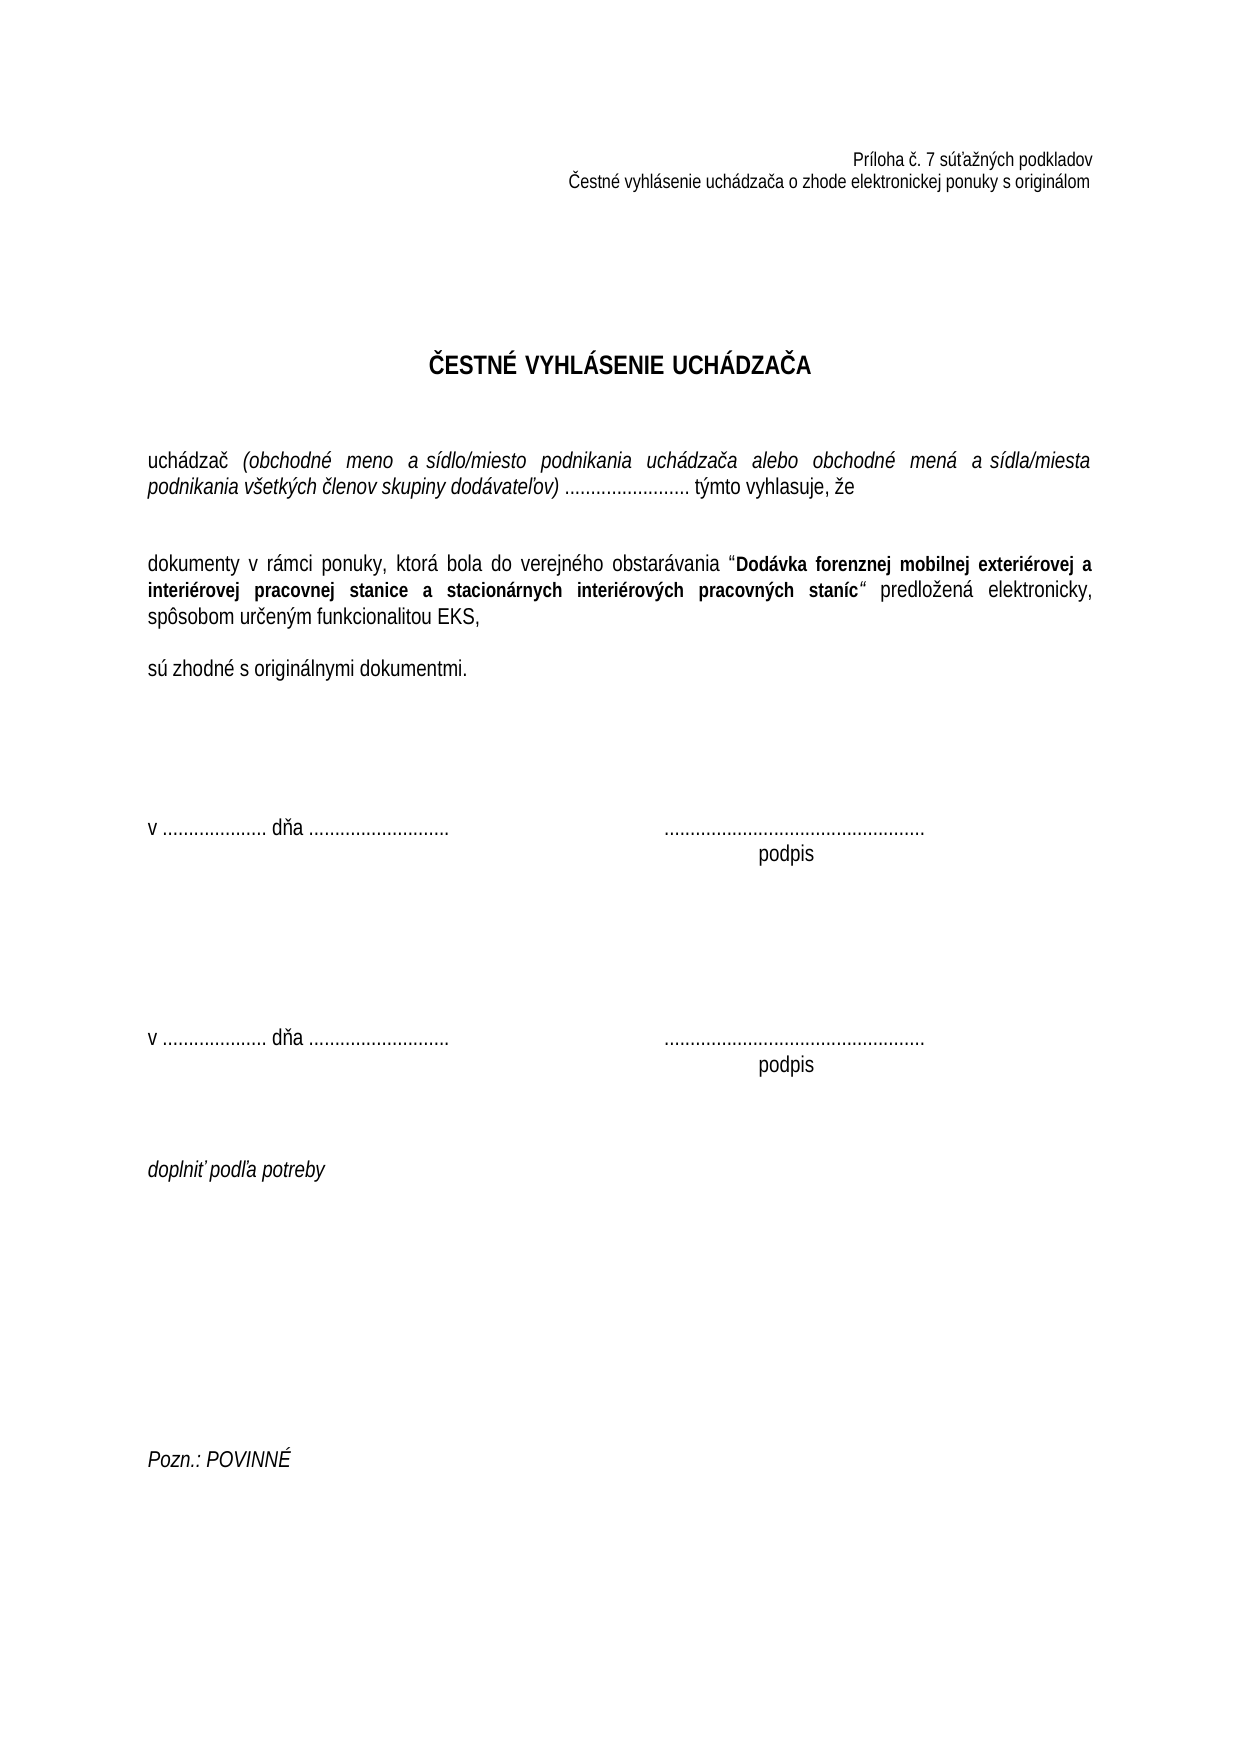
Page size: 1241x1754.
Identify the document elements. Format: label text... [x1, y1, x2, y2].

text sú zhodné s originálnymi dokumentmi. [148, 655, 1093, 682]
text Pozn.: POVINNÉ [148, 1446, 1093, 1472]
subtitle čestné vyhlásenie uchádzača [148, 343, 1093, 382]
text doplniť podľa potreby [148, 1156, 1093, 1182]
text Príloha č. 7 súťažných podkladov [148, 148, 1093, 170]
text podpis [148, 840, 1093, 866]
text dokumenty v rámci ponuky, ktorá bola do verejného obstarávania “Dodávka forenznej mobilnej exteriérovej a interiérovej pracovnej stanice a stacionárnych interiérových pracovných staníc“ predložená elektronicky, spôsobom určeným funkcionalitou EKS, [148, 550, 1093, 629]
text uchádzač (obchodné meno a sídlo/miesto podnikania uchádzača alebo obchodné mená a sídla/miesta podnikania všetkých členov skupiny dodávateľov) ........................ týmto vyhlasuje, že [148, 447, 1093, 500]
text Čestné vyhlásenie uchádzača o zhode elektronickej ponuky s originálom [332, 170, 1093, 193]
text podpis [148, 1051, 1093, 1077]
text v .................... dňa ........................... .................................................. [148, 813, 1093, 840]
text v .................... dňa ........................... .................................................. [148, 1024, 1093, 1051]
